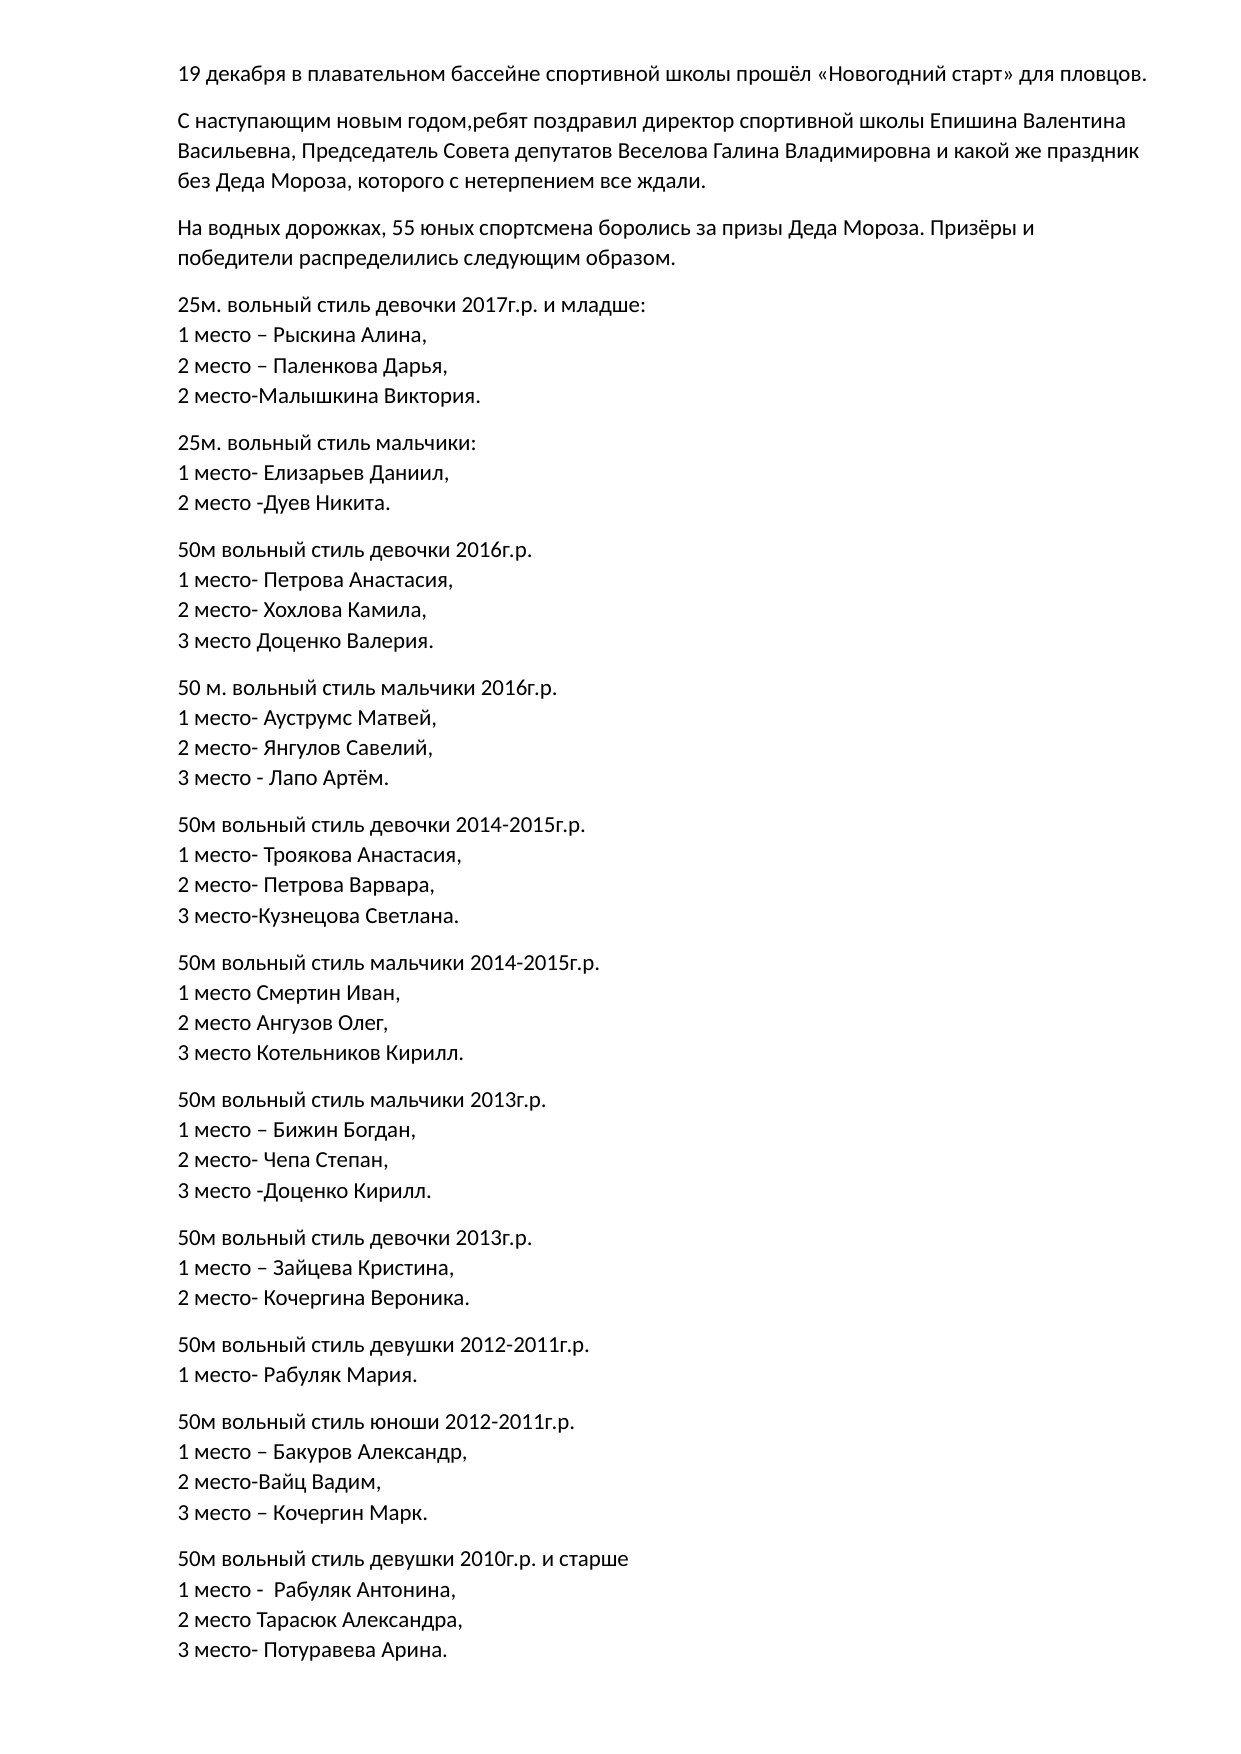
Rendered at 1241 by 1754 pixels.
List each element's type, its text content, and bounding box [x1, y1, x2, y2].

text 50м вольный стиль юноши 2012-2011г.р. 1 место – Бакуров Александр, 2 место-Вайц Вадим, 3 место – Кочергин Марк. [177, 1407, 1152, 1526]
text 25м. вольный стиль мальчики: 1 место- Елизарьев Даниил, 2 место -Дуев Никита. [177, 428, 1152, 516]
text 50м вольный стиль девушки 2012-2011г.р. 1 место- Рабуляк Мария. [177, 1330, 1152, 1388]
text На водных дорожках, 55 юных спортсмена боролись за призы Деда Мороза. Призёры и победители распределились следующим образом. [177, 213, 1152, 272]
text 50м вольный стиль мальчики 2013г.р. 1 место – Бижин Богдан, 2 место- Чепа Степан, 3 место -Доценко Кирилл. [177, 1085, 1152, 1204]
text 50м вольный стиль девочки 2014-2015г.р. 1 место- Троякова Анастасия, 2 место- Петрова Варвара, 3 место-Кузнецова Светлана. [177, 810, 1152, 929]
text С наступающим новым годом,ребят поздравил директор спортивной школы Епишина Валентина Васильевна, Председатель Совета депутатов Веселова Галина Владимировна и какой же праздник без Деда Мороза, которого с нетерпением все ждали. [177, 106, 1152, 194]
text 50м вольный стиль мальчики 2014-2015г.р. 1 место Смертин Иван, 2 место Ангузов Олег, 3 место Котельников Кирилл. [177, 948, 1152, 1066]
text 50м вольный стиль девочки 2016г.р. 1 место- Петрова Анастасия, 2 место- Хохлова Камила, 3 место Доценко Валерия. [177, 535, 1152, 654]
text 25м. вольный стиль девочки 2017г.р. и младше: 1 место – Рыскина Алина, 2 место – Паленкова Дарья, 2 место-Малышкина Виктория. [177, 290, 1152, 409]
text 50 м. вольный стиль мальчики 2016г.р. 1 место- Ауструмс Матвей, 2 место- Янгулов Савелий, 3 место - Лапо Артём. [177, 673, 1152, 791]
text 19 декабря в плавательном бассейне спортивной школы прошёл «Новогодний старт» для пловцов. [177, 59, 1152, 87]
text 50м вольный стиль девушки 2010г.р. и старше 1 место - Рабуляк Антонина, 2 место Тарасюк Александра, 3 место- Потуравева Арина. [177, 1544, 1152, 1663]
text 50м вольный стиль девочки 2013г.р. 1 место – Зайцева Кристина, 2 место- Кочергина Вероника. [177, 1223, 1152, 1311]
